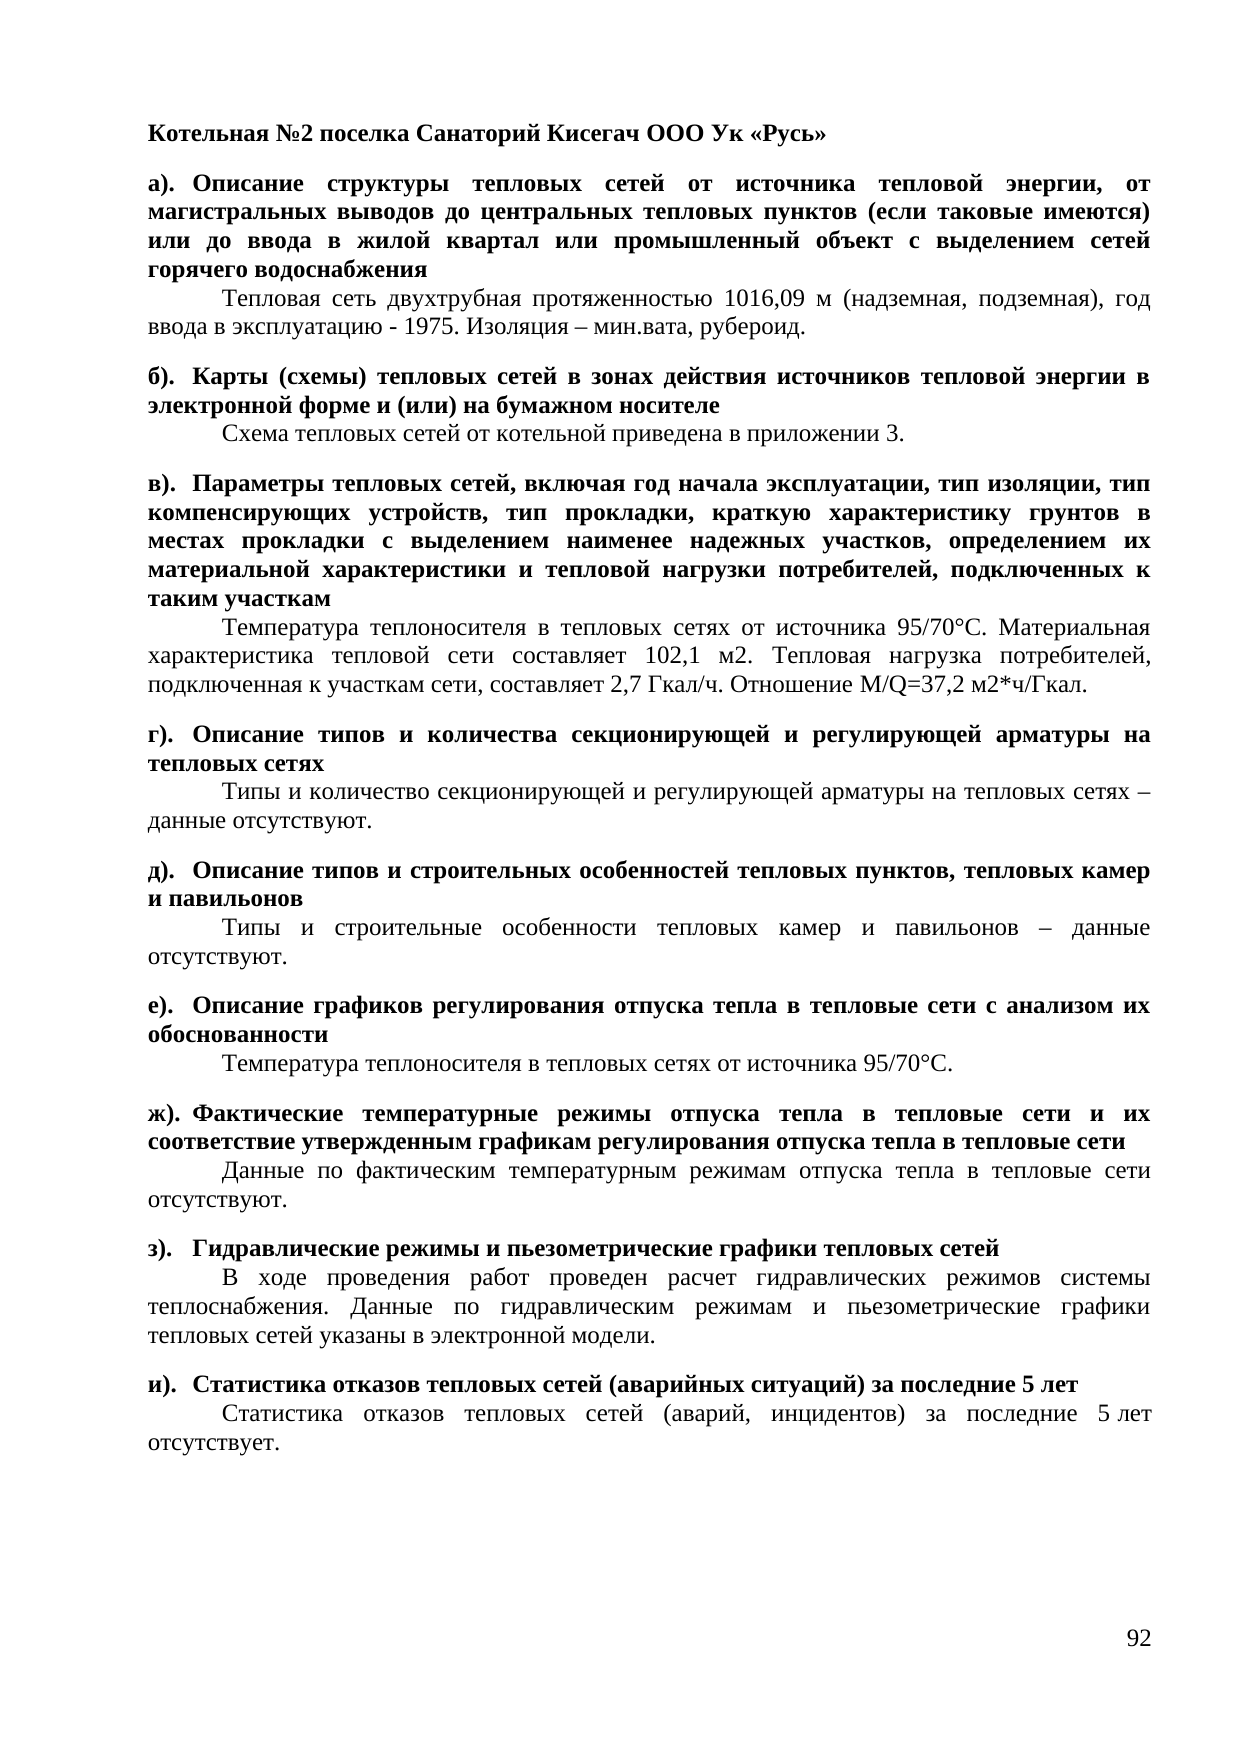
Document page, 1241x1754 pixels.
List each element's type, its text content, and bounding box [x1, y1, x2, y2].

text Данные по фактическим температурным режимам отпуска тепла в тепловые сети отсутствуют. [148, 1155, 1152, 1213]
text Типы и строительные особенности тепловых камер и павильонов – данные отсутствуют. [148, 912, 1152, 970]
text Типы и количество секционирующей и регулирующей арматуры на тепловых сетях – данные отсутствуют. [148, 776, 1152, 834]
text В ходе проведения работ проведен расчет гидравлических режимов системы теплоснабжения. Данные по гидравлическим режимам и пьезометрические графики тепловых сетей указаны в электронной модели. [148, 1262, 1152, 1348]
subtitle Гидравлические режимы и пьезометрические графики тепловых сетей [148, 1233, 1152, 1262]
subtitle Описание графиков регулирования отпуска тепла в тепловые сети с анализом их обоснованности [148, 991, 1152, 1048]
text Статистика отказов тепловых сетей (аварий, инцидентов) за последние 5 лет отсутствует. [148, 1398, 1152, 1456]
subtitle Описание типов и строительных особенностей тепловых пунктов, тепловых камер и павильонов [148, 855, 1152, 912]
text Котельная №2 поселка Санаторий Кисегач ООО Ук «Русь» [148, 118, 1152, 147]
text Тепловая сеть двухтрубная протяженностью 1016,09 м (надземная, подземная), год ввода в эксплуатацию - 1975. Изоляция – мин.вата, рубероид. [148, 283, 1152, 340]
subtitle Описание структуры тепловых сетей от источника тепловой энергии, от магистральных выводов до центральных тепловых пунктов (если таковые имеются) или до ввода в жилой квартал или промышленный объект с выделением сетей горячего водоснабжения [148, 168, 1152, 283]
text Температура теплоносителя в тепловых сетях от источника 95/70°С. [148, 1048, 1152, 1077]
subtitle Параметры тепловых сетей, включая год начала эксплуатации, тип изоляции, тип компенсирующих устройств, тип прокладки, краткую характеристику грунтов в местах прокладки с выделением наименее надежных участков, определением их материальной характеристики и тепловой нагрузки потребителей, подключенных к таким участкам [148, 468, 1152, 612]
subtitle Статистика отказов тепловых сетей (аварийных ситуаций) за последние 5 лет [148, 1369, 1152, 1398]
text Температура теплоносителя в тепловых сетях от источника 95/70°С. Материальная характеристика тепловой сети составляет 102,1 м2. Тепловая нагрузка потребителей, подключенная к участкам сети, составляет 2,7 Гкал/ч. Отношение M/Q=37,2 м2*ч/Гкал. [148, 612, 1152, 698]
subtitle Фактические температурные режимы отпуска тепла в тепловые сети и их соответствие утвержденным графикам регулирования отпуска тепла в тепловые сети [148, 1098, 1152, 1155]
text Схема тепловых сетей от котельной приведена в приложении 3. [148, 418, 1152, 447]
subtitle Карты (схемы) тепловых сетей в зонах действия источников тепловой энергии в электронной форме и (или) на бумажном носителе [148, 361, 1152, 418]
subtitle Описание типов и количества секционирующей и регулирующей арматуры на тепловых сетях [148, 719, 1152, 776]
